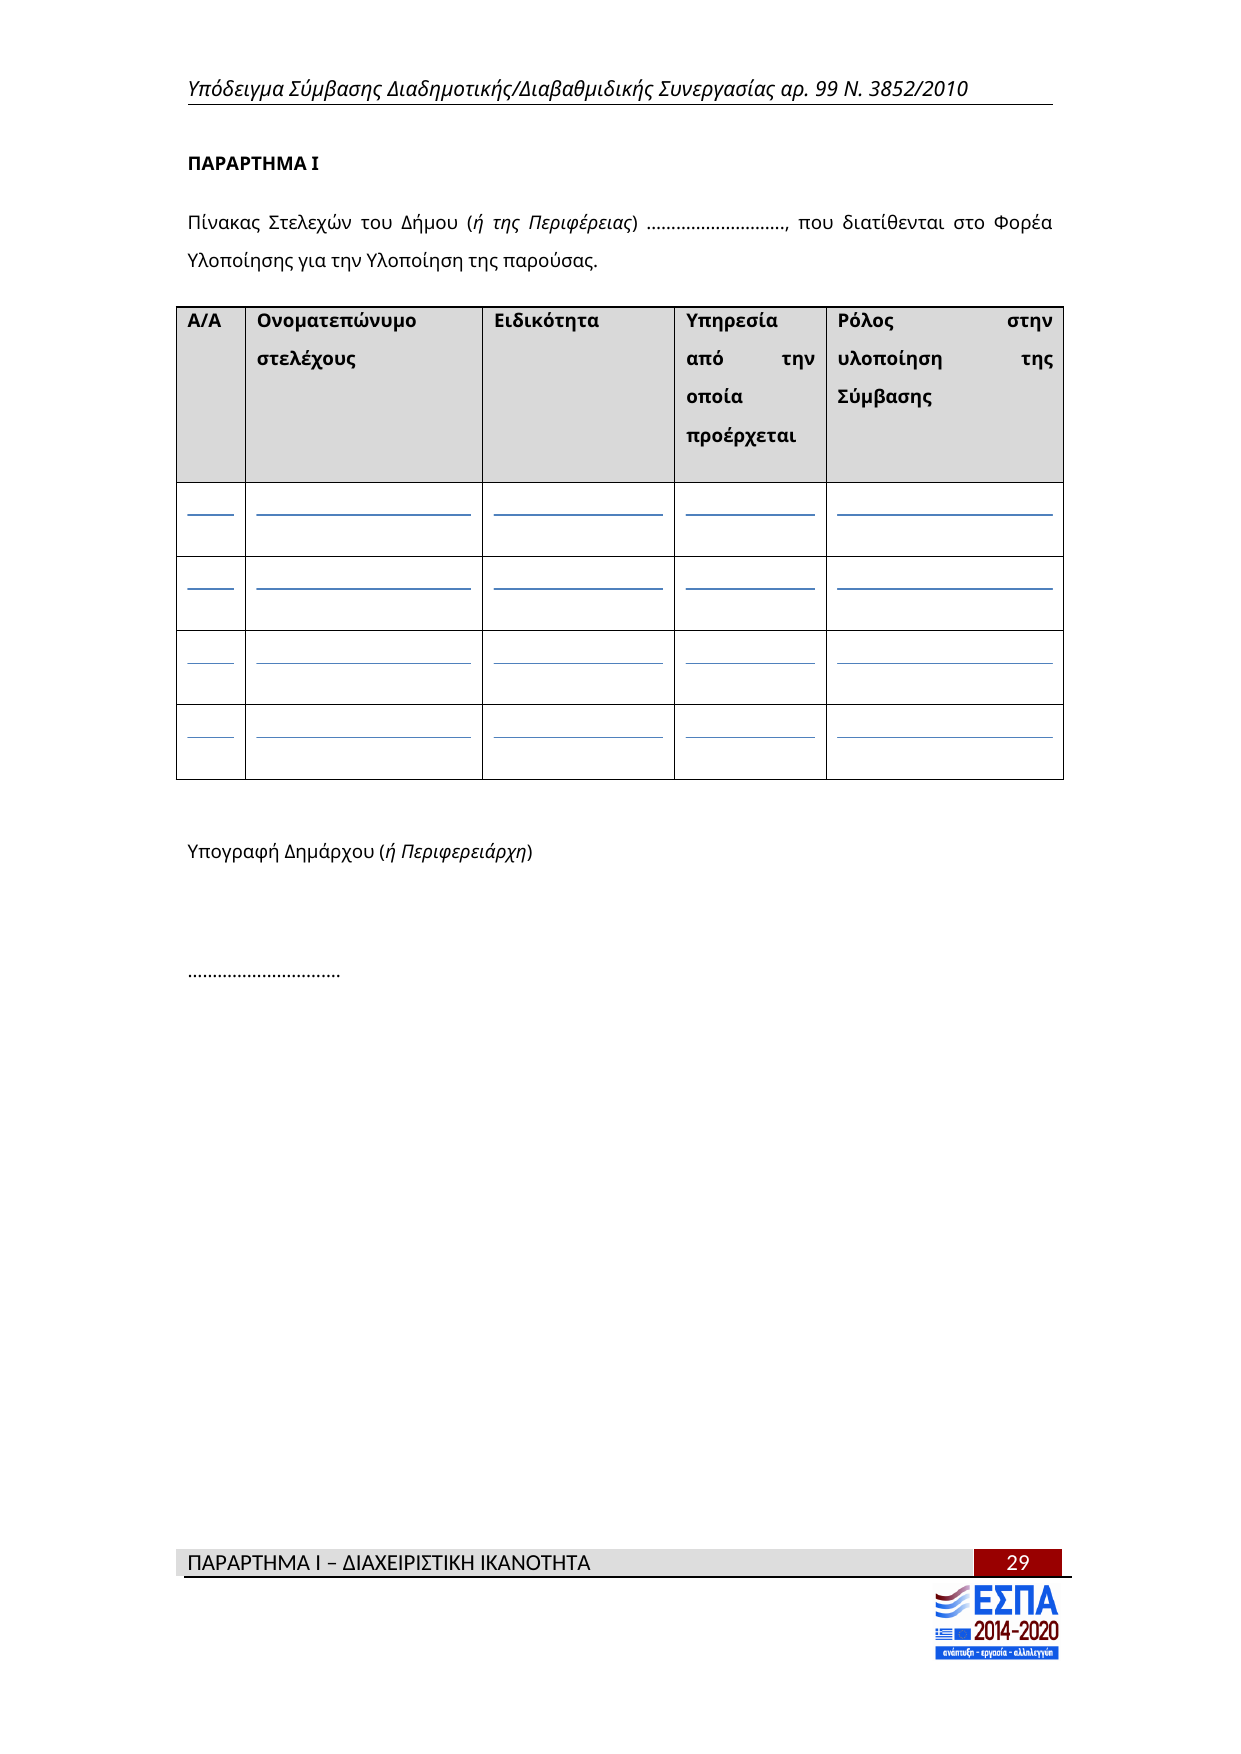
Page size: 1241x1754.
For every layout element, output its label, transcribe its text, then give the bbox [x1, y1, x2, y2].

table_header Ονοματεπώνυμο στελέχους [246, 308, 482, 482]
text ΠΑΡΑΡΤΗΜΑ Ι [187, 150, 1053, 176]
table_cell [177, 705, 245, 779]
table_cell [483, 483, 674, 556]
table_cell [827, 631, 1063, 704]
table_header Ειδικότητα [483, 308, 674, 482]
text Πίνακας Στελεχών του Δήμου (ή της Περιφέρειας) ………………………., που διατίθενται στο Φορέα Υλοποίησης για την Υλοποίηση της παρούσας. [187, 209, 1053, 273]
table_cell [246, 483, 482, 556]
table_header Α/Α [177, 308, 245, 482]
table_cell [177, 631, 245, 704]
picture [932, 1583, 1061, 1661]
table_cell [675, 557, 826, 630]
table_header Υπηρεσία από την οποία προέρχεται [675, 308, 826, 482]
table_cell [827, 557, 1063, 630]
text Υπογραφή Δημάρχου (ή Περιφερειάρχη) [187, 839, 1053, 864]
table_cell [483, 557, 674, 630]
table_cell [177, 557, 245, 630]
text …………………………. [187, 957, 1053, 982]
table_cell [246, 705, 482, 779]
table_cell [675, 483, 826, 556]
table_cell [483, 631, 674, 704]
table_header Ρόλος στην υλοποίηση της Σύμβασης [827, 308, 1063, 482]
table_cell [827, 483, 1063, 556]
table_cell [177, 483, 245, 556]
table_cell [246, 557, 482, 630]
table_cell [246, 631, 482, 704]
table_cell [675, 631, 826, 704]
table_cell [827, 705, 1063, 779]
table_cell [675, 705, 826, 779]
table_cell [483, 705, 674, 779]
